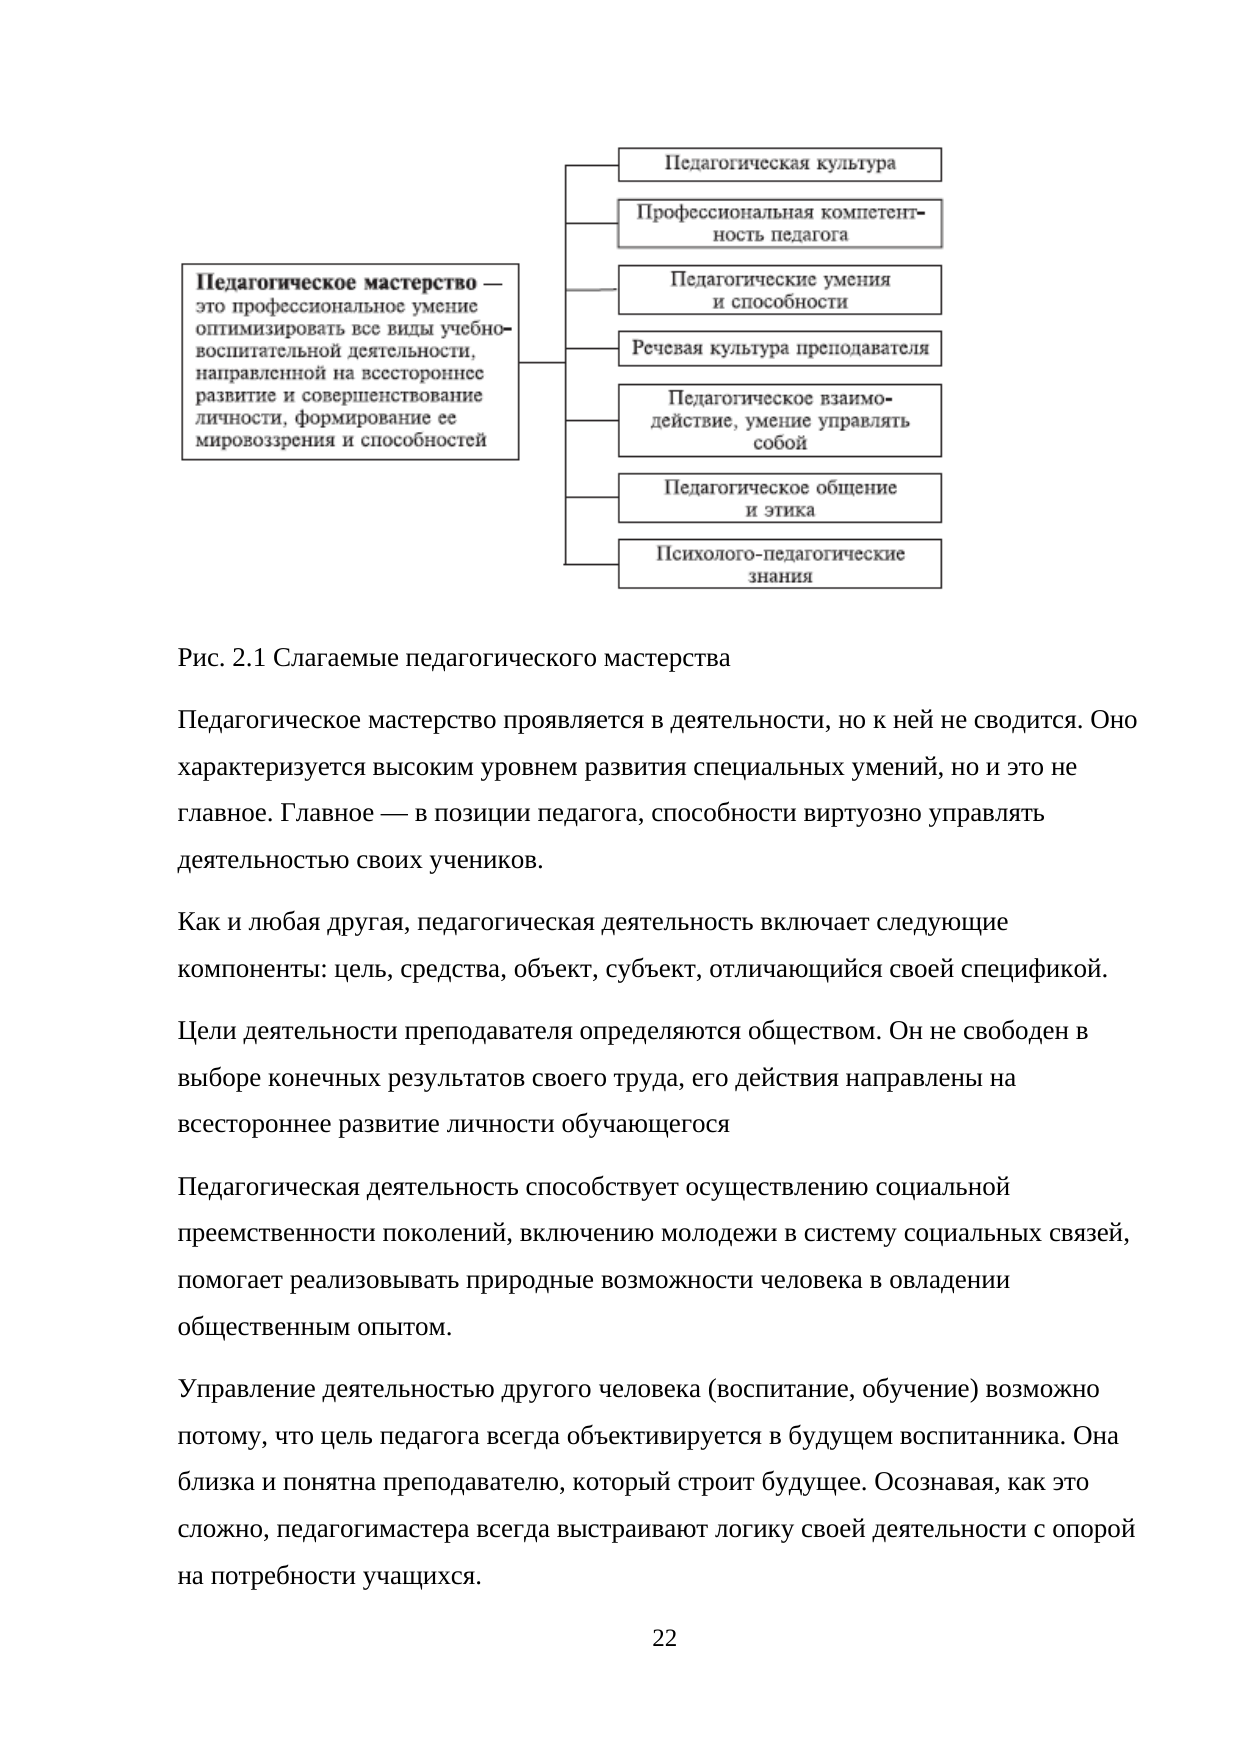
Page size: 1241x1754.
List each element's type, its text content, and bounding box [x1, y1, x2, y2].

text Педагогическое мастерство проявляется в деятельности, но к ней не сводится. Оно характеризуется высоким уровнем развития специальных умений, но и это не главное. Главное — в позиции педагога, способности виртуозно управлять деятельностью своих учеников. [177, 703, 1152, 874]
text Управление деятельностью другого человека (воспитание, обучение) возможно потому, что цель педагога всегда объективируется в будущем воспитанника. Она близка и понятна преподавателю, который строит будущее. Осознавая, как это сложно, педагогимастера всегда выстраивают логику своей деятельности с опорой на потребности учащихся. [177, 1372, 1152, 1590]
text Педагогическая деятельность способствует осуществлению социальной преемственности поколений, включению молодежи в систему социальных связей, помогает реализовывать природные возможности человека в овладении общественным опытом. [177, 1170, 1152, 1341]
text Цели деятельности преподавателя определяются обществом. Он не свободен в выборе конечных результатов своего труда, его действия направлены на всестороннее развитие личности обучающегося [177, 1014, 1152, 1139]
text Как и любая другая, педагогическая деятельность включает следующие компоненты: цель, средства, объект, субъект, отличающийся своей спецификой. [177, 905, 1152, 983]
text Рис. 2.1 Слагаемые педагогического мастерства [177, 641, 1152, 672]
picture [177, 118, 969, 611]
